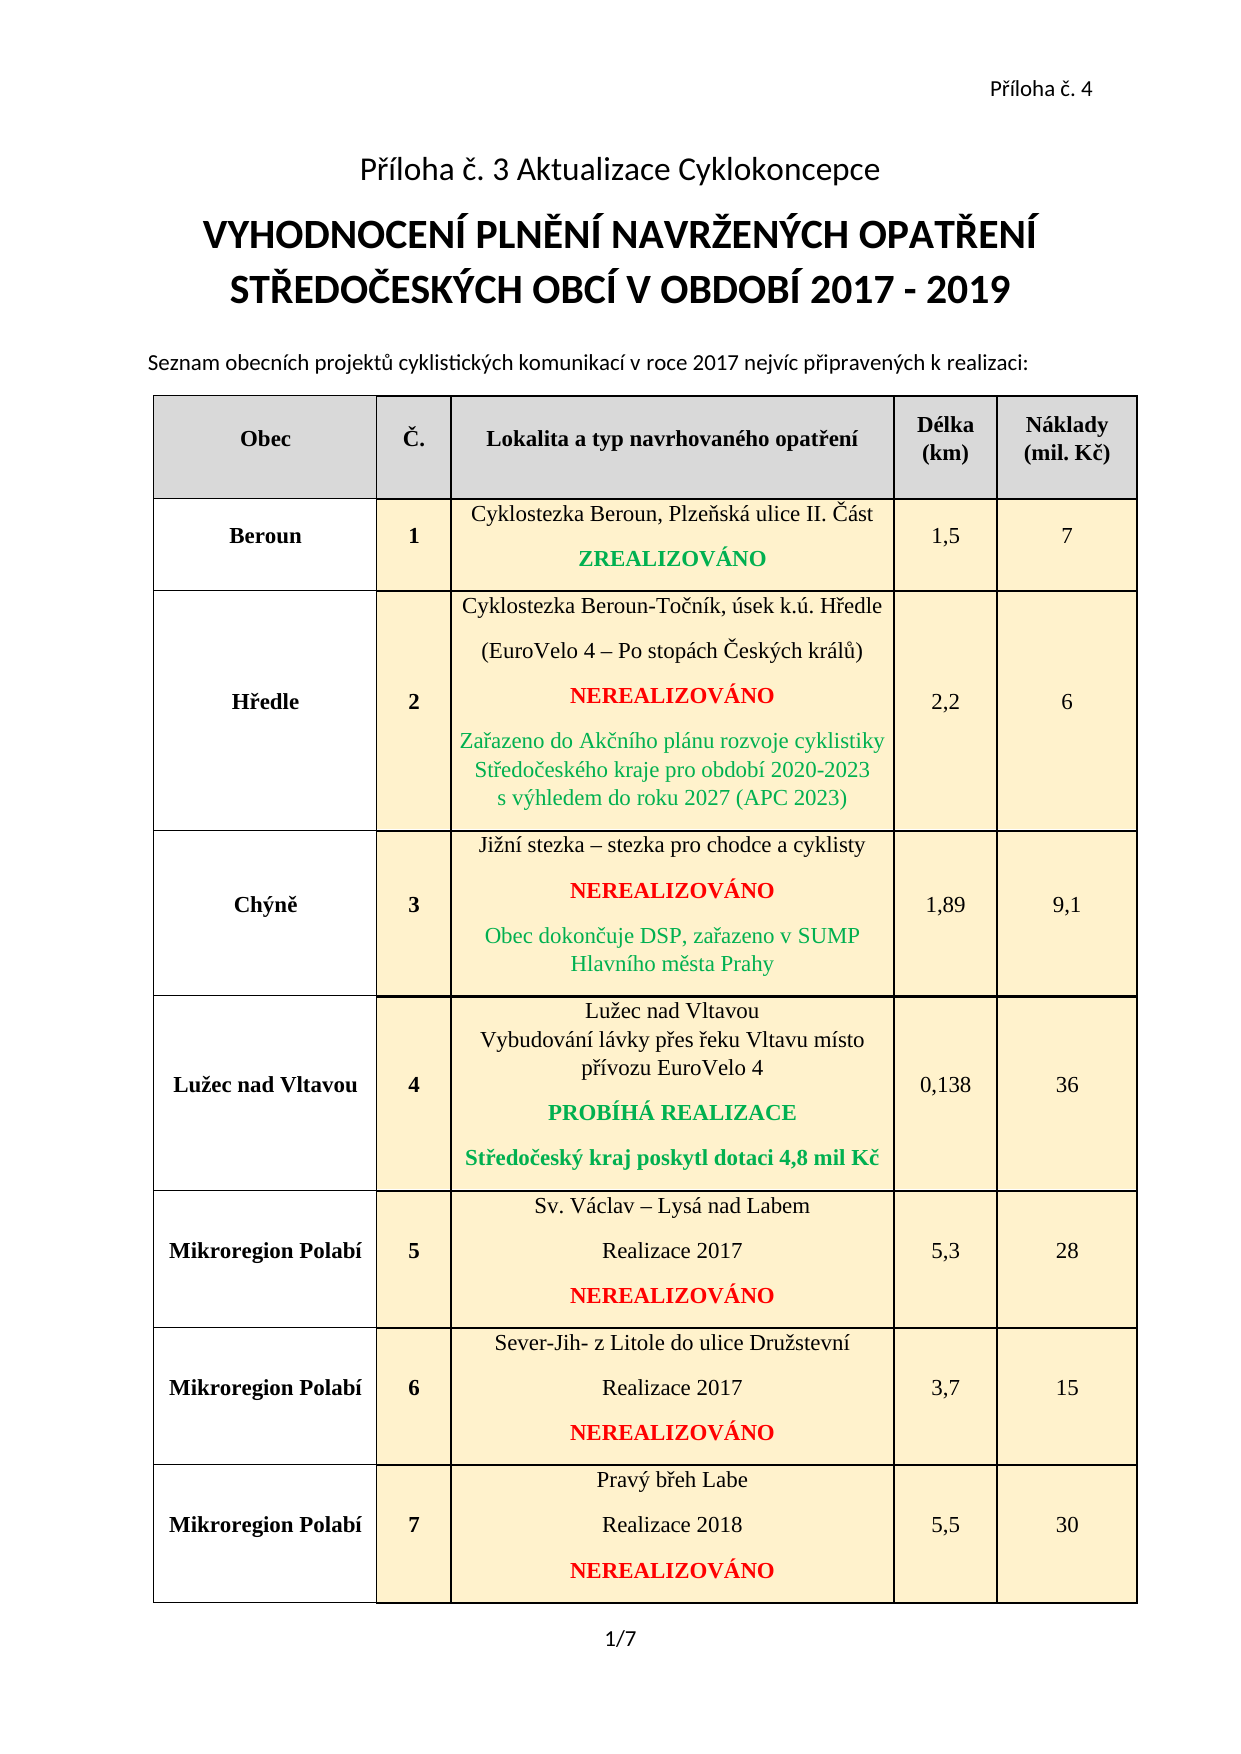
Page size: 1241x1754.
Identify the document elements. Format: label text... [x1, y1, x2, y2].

table_cell Cyklostezka Beroun-Točník, úsek k.ú. Hředle (EuroVelo 4 – Po stopách Českých králů) NEREALIZOVÁNO Zařazeno do Akčního plánu rozvoje cyklistiky Středočeského kraje pro období 2020-2023 s výhledem do roku 2027 (APC 2023) [452, 592, 893, 829]
table_cell Lužec nad Vltavou Vybudování lávky přes řeku Vltavu místo přívozu EuroVelo 4 PROBÍHÁ REALIZACE Středočeský kraj poskytl dotaci 4,8 mil Kč [452, 998, 893, 1189]
table_cell Mikroregion Polabí [154, 1191, 376, 1327]
table_cell 1 [377, 500, 450, 590]
table_cell 2 [377, 592, 450, 829]
table_cell Sv. Václav – Lysá nad Labem Realizace 2017 NEREALIZOVÁNO [452, 1192, 893, 1327]
table_cell 30 [998, 1466, 1136, 1602]
table_cell 36 [998, 998, 1136, 1189]
table_cell Beroun [154, 499, 376, 590]
table_cell 2,2 [895, 592, 996, 829]
table_cell 3,7 [895, 1329, 996, 1464]
table_header Náklady (mil. Kč) [998, 397, 1136, 498]
table_cell 1,5 [895, 500, 996, 590]
table_cell Mikroregion Polabí [154, 1465, 376, 1602]
table_cell 1,89 [895, 832, 996, 995]
table_cell 5,5 [895, 1466, 996, 1602]
table_cell 7 [377, 1466, 450, 1602]
text VYHODNOCENÍ PLNĚNÍ NAVRŽENÝCH OPATŘENÍ STŘEDOČESKÝCH OBCÍ V OBDOBÍ 2017 - 2019 [148, 208, 1093, 314]
table_cell 5 [377, 1192, 450, 1327]
table_cell 0,138 [895, 998, 996, 1189]
text Příloha č. 3 Aktualizace Cyklokoncepce [148, 148, 1093, 188]
table_cell 4 [377, 998, 450, 1189]
text Seznam obecních projektů cyklistických komunikací v roce 2017 nejvíc připravených k realizaci: [148, 348, 1093, 376]
table_header Č. [377, 397, 450, 498]
table_header Délka (km) [895, 397, 996, 498]
table_header Obec [154, 396, 376, 498]
table_cell Chýně [154, 831, 376, 995]
table_cell 6 [377, 1329, 450, 1464]
table_cell 15 [998, 1329, 1136, 1464]
table_cell Mikroregion Polabí [154, 1328, 376, 1464]
table_cell Jižní stezka – stezka pro chodce a cyklisty NEREALIZOVÁNO Obec dokončuje DSP, zařazeno v SUMP Hlavního města Prahy [452, 832, 893, 995]
table_header Lokalita a typ navrhovaného opatření [452, 397, 893, 498]
table_cell 5,3 [895, 1192, 996, 1327]
table_cell Lužec nad Vltavou [154, 996, 376, 1189]
table_cell Sever-Jih- z Litole do ulice Družstevní Realizace 2017 NEREALIZOVÁNO [452, 1329, 893, 1464]
table_cell 7 [998, 500, 1136, 590]
table_cell 6 [998, 592, 1136, 829]
table_cell Pravý břeh Labe Realizace 2018 NEREALIZOVÁNO [452, 1466, 893, 1602]
table_cell 3 [377, 832, 450, 995]
table_cell Hředle [154, 591, 376, 829]
table_cell 28 [998, 1192, 1136, 1327]
table_cell 9,1 [998, 832, 1136, 995]
table_cell Cyklostezka Beroun, Plzeňská ulice II. Část ZREALIZOVÁNO [452, 500, 893, 590]
